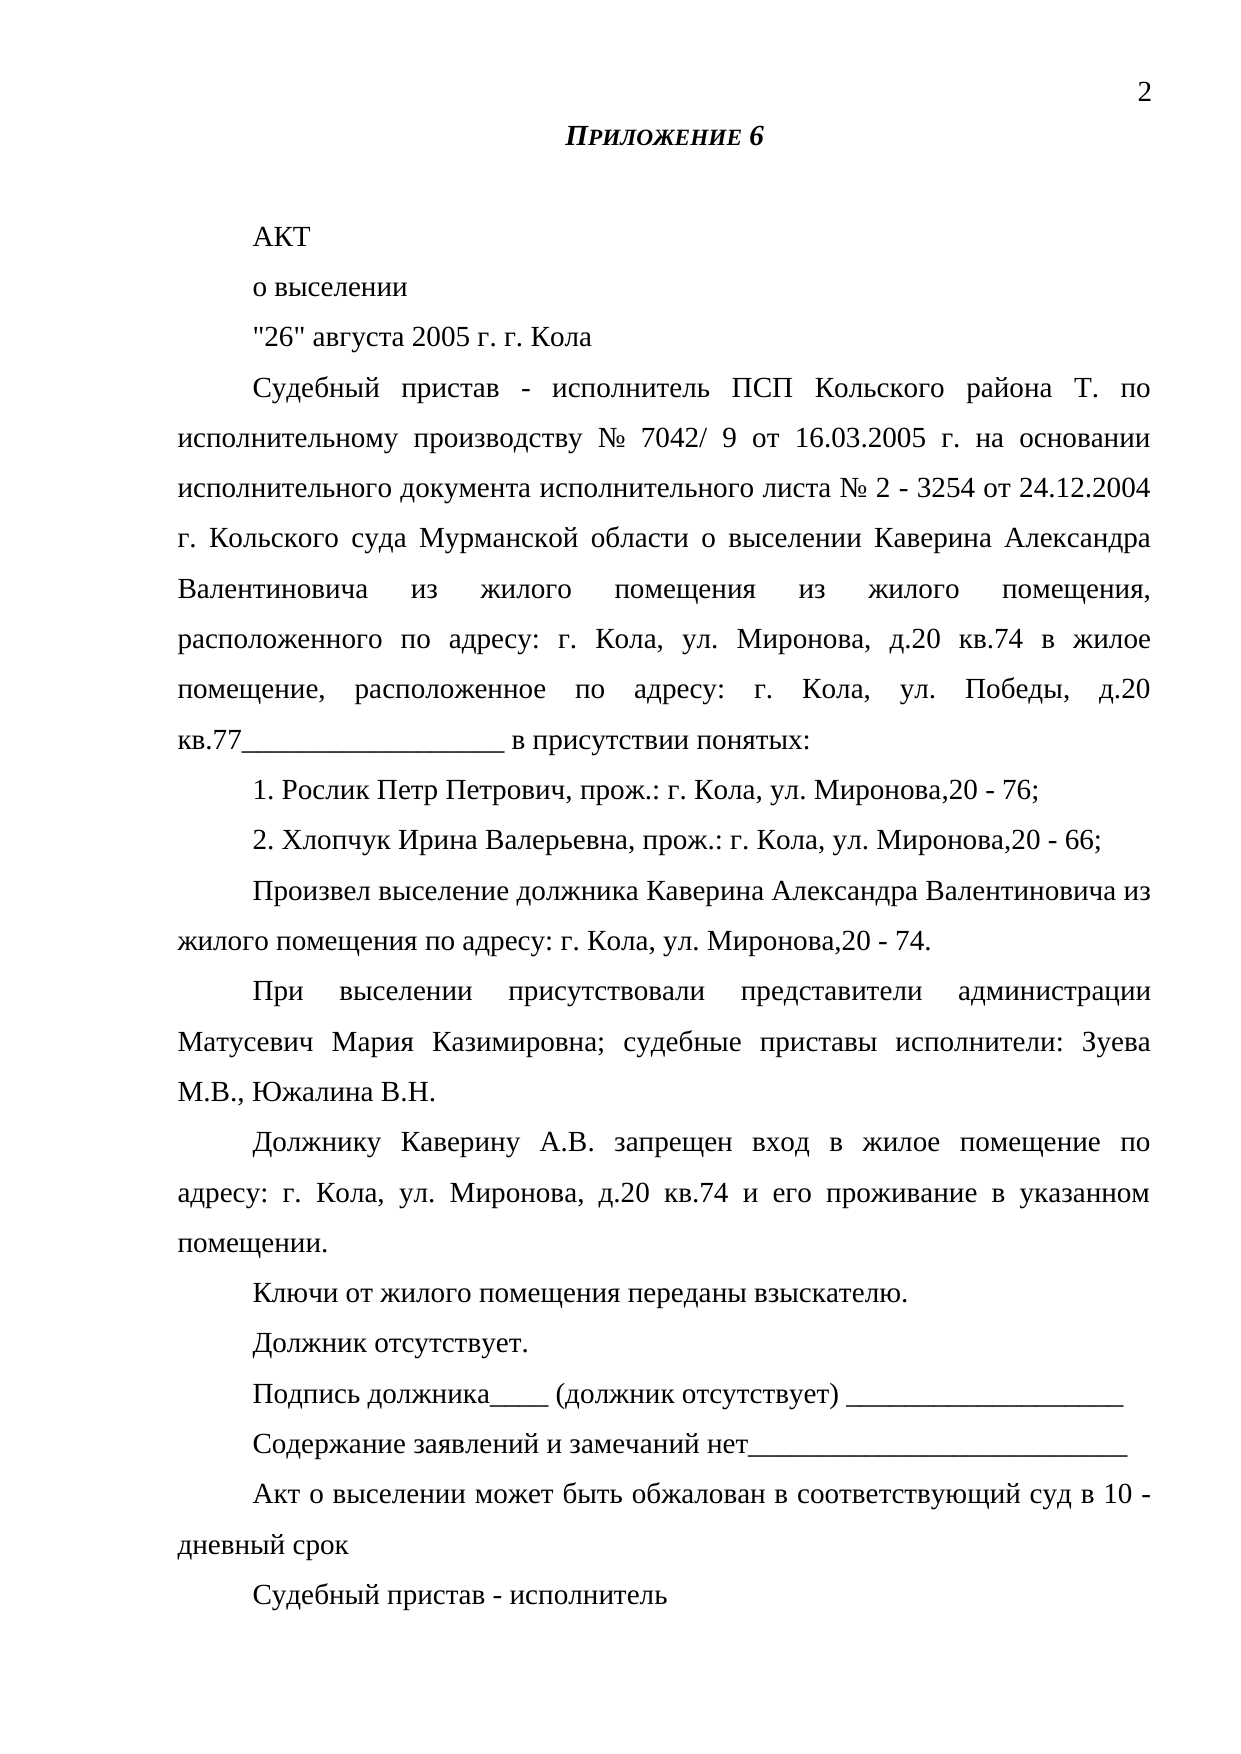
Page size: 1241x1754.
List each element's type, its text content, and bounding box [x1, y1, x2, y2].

text Должнику Каверину А.В. запрещен вход в жилое помещение по адресу: г. Кола, ул. Миронова, д.20 кв.74 и его проживание в указанном помещении. [177, 1124, 1152, 1258]
text Содержание заявлений и замечаний нет__________________________ [177, 1426, 1152, 1460]
text Подпись должника____ (должник отсутствует) ___________________ [177, 1376, 1152, 1409]
text Судебный пристав - исполнитель ПСП Кольского района Т. по исполнительному производству № 7042/ 9 от 16.03.2005 г. на основании исполнительного документа исполнительного листа № 2 - 3254 от 24.12.2004 г. Кольского суда Мурманской области о выселении Каверина Александра Валентиновича из жилого помещения из жилого помещения, расположенного по адресу: г. Кола, ул. Миронова, д.20 кв.74 в жилое помещение, расположенное по адресу: г. Кола, ул. Победы, д.20 кв.77__________________ в присутствии понятых: [177, 370, 1152, 755]
text При выселении присутствовали представители администрации Матусевич Мария Казимировна; судебные приставы исполнители: Зуева М.В., Южалина В.Н. [177, 973, 1152, 1108]
text Приложение 6 [177, 118, 1152, 152]
text 1. Рослик Петр Петрович, прож.: г. Кола, ул. Миронова,20 - 76; [177, 772, 1152, 806]
text "26" августа 2005 г. г. Кола [177, 319, 1152, 353]
text Произвел выселение должника Каверина Александра Валентиновича из жилого помещения по адресу: г. Кола, ул. Миронова,20 - 74. [177, 873, 1152, 957]
text АКТ [177, 219, 1152, 252]
text Акт о выселении может быть обжалован в соответствующий суд в 10 - дневный срок [177, 1477, 1152, 1560]
text 2. Хлопчук Ирина Валерьевна, прож.: г. Кола, ул. Миронова,20 - 66; [177, 822, 1152, 856]
text о выселении [177, 269, 1152, 303]
text Должник отсутствует. [177, 1326, 1152, 1359]
text Судебный пристав - исполнитель [177, 1577, 1152, 1611]
text Ключи от жилого помещения переданы взыскателю. [177, 1275, 1152, 1309]
